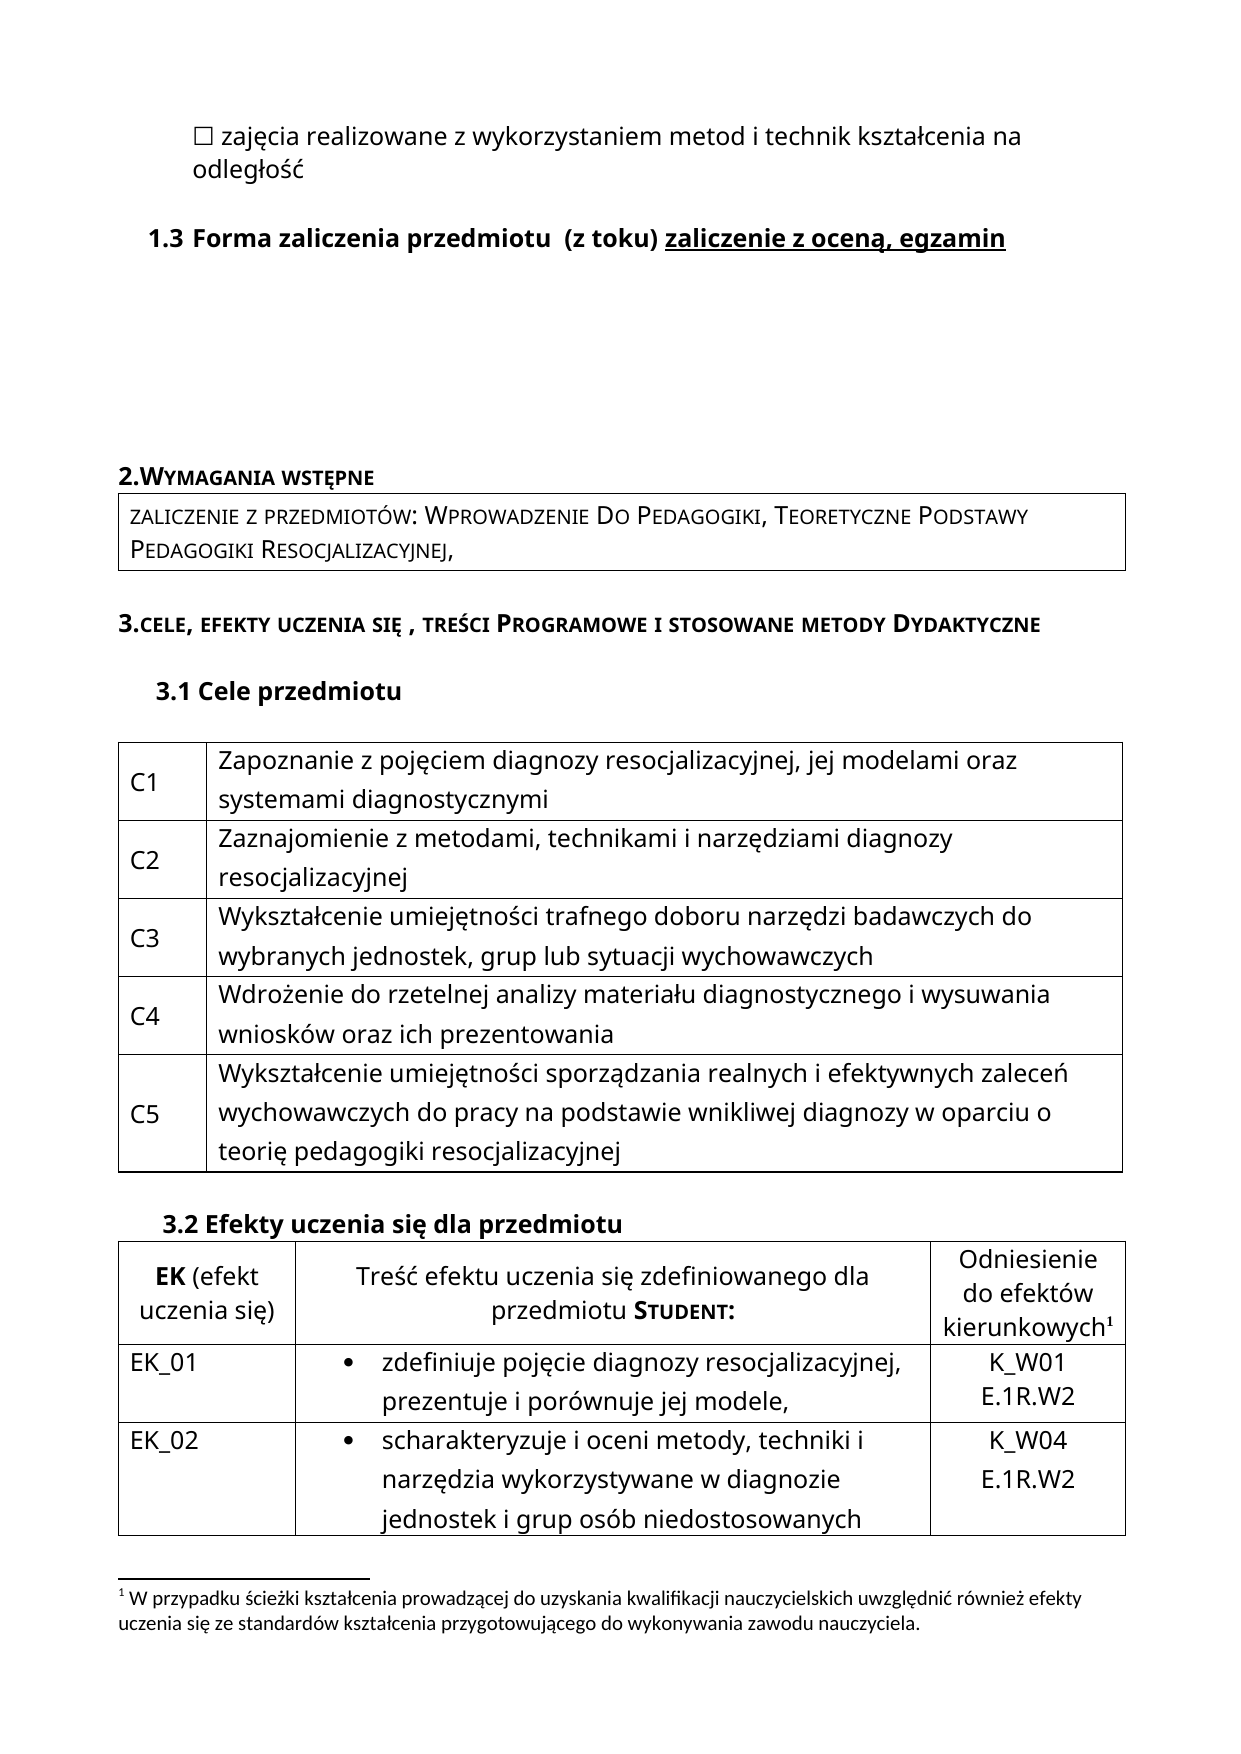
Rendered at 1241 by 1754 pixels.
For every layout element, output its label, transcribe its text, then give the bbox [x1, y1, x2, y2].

table_cell K_W04 E.1R.W2 [931, 1423, 1125, 1535]
table_cell EK_01 [119, 1345, 295, 1422]
table_header Treść efektu uczenia się zdefiniowanego dla przedmiotu Student: [296, 1242, 930, 1344]
text 3.1 Cele przedmiotu [156, 673, 1122, 708]
text 2.Wymagania wstępne [118, 459, 1122, 493]
table_cell Wdrożenie do rzetelnej analizy materiału diagnostycznego i wysuwania wniosków oraz ich prezentowania [207, 977, 1122, 1054]
table_cell C2 [119, 821, 206, 898]
table_cell C4 [119, 977, 206, 1054]
table_cell K_W01 E.1R.W2 [931, 1345, 1125, 1422]
text 3.cele, efekty uczenia się , treści Programowe i stosowane metody Dydaktyczne [118, 605, 1122, 639]
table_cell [296, 1423, 930, 1535]
table_header Odniesienie do efektów kierunkowych [931, 1242, 1125, 1344]
text 1.3 Forma zaliczenia przedmiotu (z toku) zaliczenie z oceną, egzamin [148, 220, 1122, 254]
text ☐ zajęcia realizowane z wykorzystaniem metod i technik kształcenia na odległość [192, 118, 1122, 186]
table_cell C5 [119, 1055, 206, 1171]
table_cell Wykształcenie umiejętności sporządzania realnych i efektywnych zaleceń wychowawczych do pracy na podstawie wnikliwej diagnozy w oparciu o teorię pedagogiki resocjalizacyjnej [207, 1055, 1122, 1171]
table_cell zdefiniuje pojęcie diagnozy resocjalizacyjnej, prezentuje i porównuje jej modele, [296, 1345, 930, 1422]
table_header EK (efekt uczenia się) [119, 1242, 295, 1344]
table_cell C3 [119, 899, 206, 976]
table_cell EK_02 [119, 1423, 295, 1535]
table_header C1 [119, 743, 206, 820]
table_header zaliczenie z przedmiotów: Wprowadzenie Do Pedagogiki, Teoretyczne Podstawy Pedagogiki Resocjalizacyjnej, [119, 494, 1125, 570]
table_header Zapoznanie z pojęciem diagnozy resocjalizacyjnej, jej modelami oraz systemami diagnostycznymi [207, 743, 1122, 820]
table_cell Zaznajomienie z metodami, technikami i narzędziami diagnozy resocjalizacyjnej [207, 821, 1122, 898]
table_cell Wykształcenie umiejętności trafnego doboru narzędzi badawczych do wybranych jednostek, grup lub sytuacji wychowawczych [207, 899, 1122, 976]
text 3.2 Efekty uczenia się dla przedmiotu [162, 1207, 1122, 1241]
